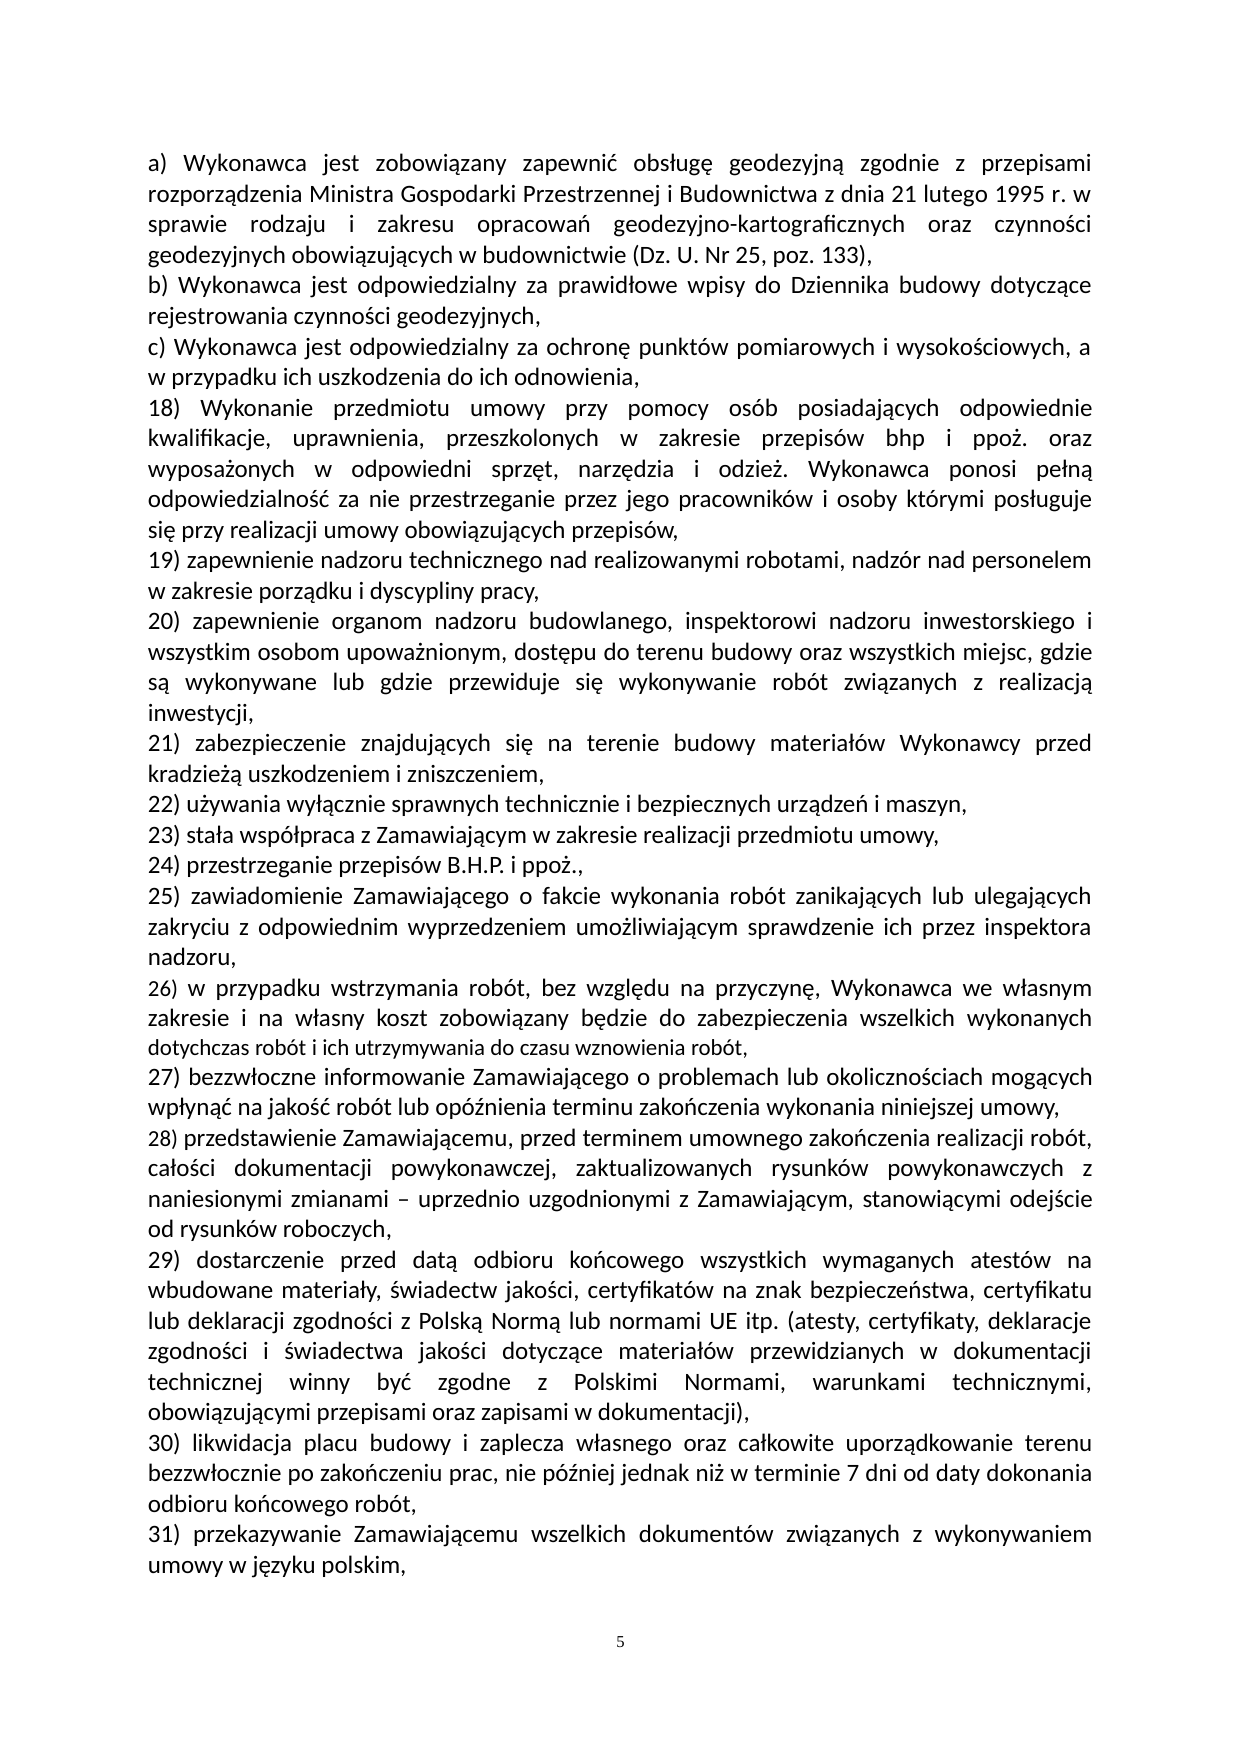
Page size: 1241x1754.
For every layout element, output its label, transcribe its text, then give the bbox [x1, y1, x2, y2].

text 22) używania wyłącznie sprawnych technicznie i bezpiecznych urządzeń i maszyn, [148, 788, 1093, 819]
text 23) stała współpraca z Zamawiającym w zakresie realizacji przedmiotu umowy, [148, 819, 1093, 849]
text b) Wykonawca jest odpowiedzialny za prawidłowe wpisy do Dziennika budowy dotyczące rejestrowania czynności geodezyjnych, [148, 270, 1093, 331]
text 24) przestrzeganie przepisów B.H.P. i ppoż., [148, 849, 1093, 880]
text 19) zapewnienie nadzoru technicznego nad realizowanymi robotami, nadzór nad personelem w zakresie porządku i dyscypliny pracy, [148, 544, 1093, 605]
text 21) zabezpieczenie znajdujących się na terenie budowy materiałów Wykonawcy przed kradzieżą uszkodzeniem i zniszczeniem, [148, 727, 1093, 788]
text 27) bezzwłoczne informowanie Zamawiającego o problemach lub okolicznościach mogących wpłynąć na jakość robót lub opóźnienia terminu zakończenia wykonania niniejszej umowy, [148, 1061, 1093, 1122]
text 31) przekazywanie Zamawiającemu wszelkich dokumentów związanych z wykonywaniem umowy w języku polskim, [148, 1518, 1093, 1579]
text a) Wykonawca jest zobowiązany zapewnić obsługę geodezyjną zgodnie z przepisami rozporządzenia Ministra Gospodarki Przestrzennej i Budownictwa z dnia 21 lutego 1995 r. w sprawie rodzaju i zakresu opracowań geodezyjno-kartograficznych oraz czynności geodezyjnych obowiązujących w budownictwie (Dz. U. Nr 25, poz. 133), [148, 148, 1093, 270]
text 29) dostarczenie przed datą odbioru końcowego wszystkich wymaganych atestów na wbudowane materiały, świadectw jakości, certyfikatów na znak bezpieczeństwa, certyfikatu lub deklaracji zgodności z Polską Normą lub normami UE itp. (atesty, certyfikaty, deklaracje zgodności i świadectwa jakości dotyczące materiałów przewidzianych w dokumentacji technicznej winny być zgodne z Polskimi Normami, warunkami technicznymi, obowiązującymi przepisami oraz zapisami w dokumentacji), [148, 1244, 1093, 1427]
text 20) zapewnienie organom nadzoru budowlanego, inspektorowi nadzoru inwestorskiego i wszystkim osobom upoważnionym, dostępu do terenu budowy oraz wszystkich miejsc, gdzie są wykonywane lub gdzie przewiduje się wykonywanie robót związanych z realizacją inwestycji, [148, 605, 1093, 727]
text 18) Wykonanie przedmiotu umowy przy pomocy osób posiadających odpowiednie kwalifikacje, uprawnienia, przeszkolonych w zakresie przepisów bhp i ppoż. oraz wyposażonych w odpowiedni sprzęt, narzędzia i odzież. Wykonawca ponosi pełną odpowiedzialność za nie przestrzeganie przez jego pracowników i osoby którymi posługuje się przy realizacji umowy obowiązujących przepisów, [148, 392, 1093, 544]
text 26) w przypadku wstrzymania robót, bez względu na przyczynę, Wykonawca we własnym zakresie i na własny koszt zobowiązany będzie do zabezpieczenia wszelkich wykonanych dotychczas robót i ich utrzymywania do czasu wznowienia robót, [148, 972, 1093, 1061]
text 25) zawiadomienie Zamawiającego o fakcie wykonania robót zanikających lub ulegających zakryciu z odpowiednim wyprzedzeniem umożliwiającym sprawdzenie ich przez inspektora nadzoru, [148, 880, 1093, 972]
text 28) przedstawienie Zamawiającemu, przed terminem umownego zakończenia realizacji robót, całości dokumentacji powykonawczej, zaktualizowanych rysunków powykonawczych z naniesionymi zmianami – uprzednio uzgodnionymi z Zamawiającym, stanowiącymi odejście od rysunków roboczych, [148, 1122, 1093, 1244]
text 30) likwidacja placu budowy i zaplecza własnego oraz całkowite uporządkowanie terenu bezzwłocznie po zakończeniu prac, nie później jednak niż w terminie 7 dni od daty dokonania odbioru końcowego robót, [148, 1427, 1093, 1518]
text c) Wykonawca jest odpowiedzialny za ochronę punktów pomiarowych i wysokościowych, a w przypadku ich uszkodzenia do ich odnowienia, [148, 331, 1093, 392]
